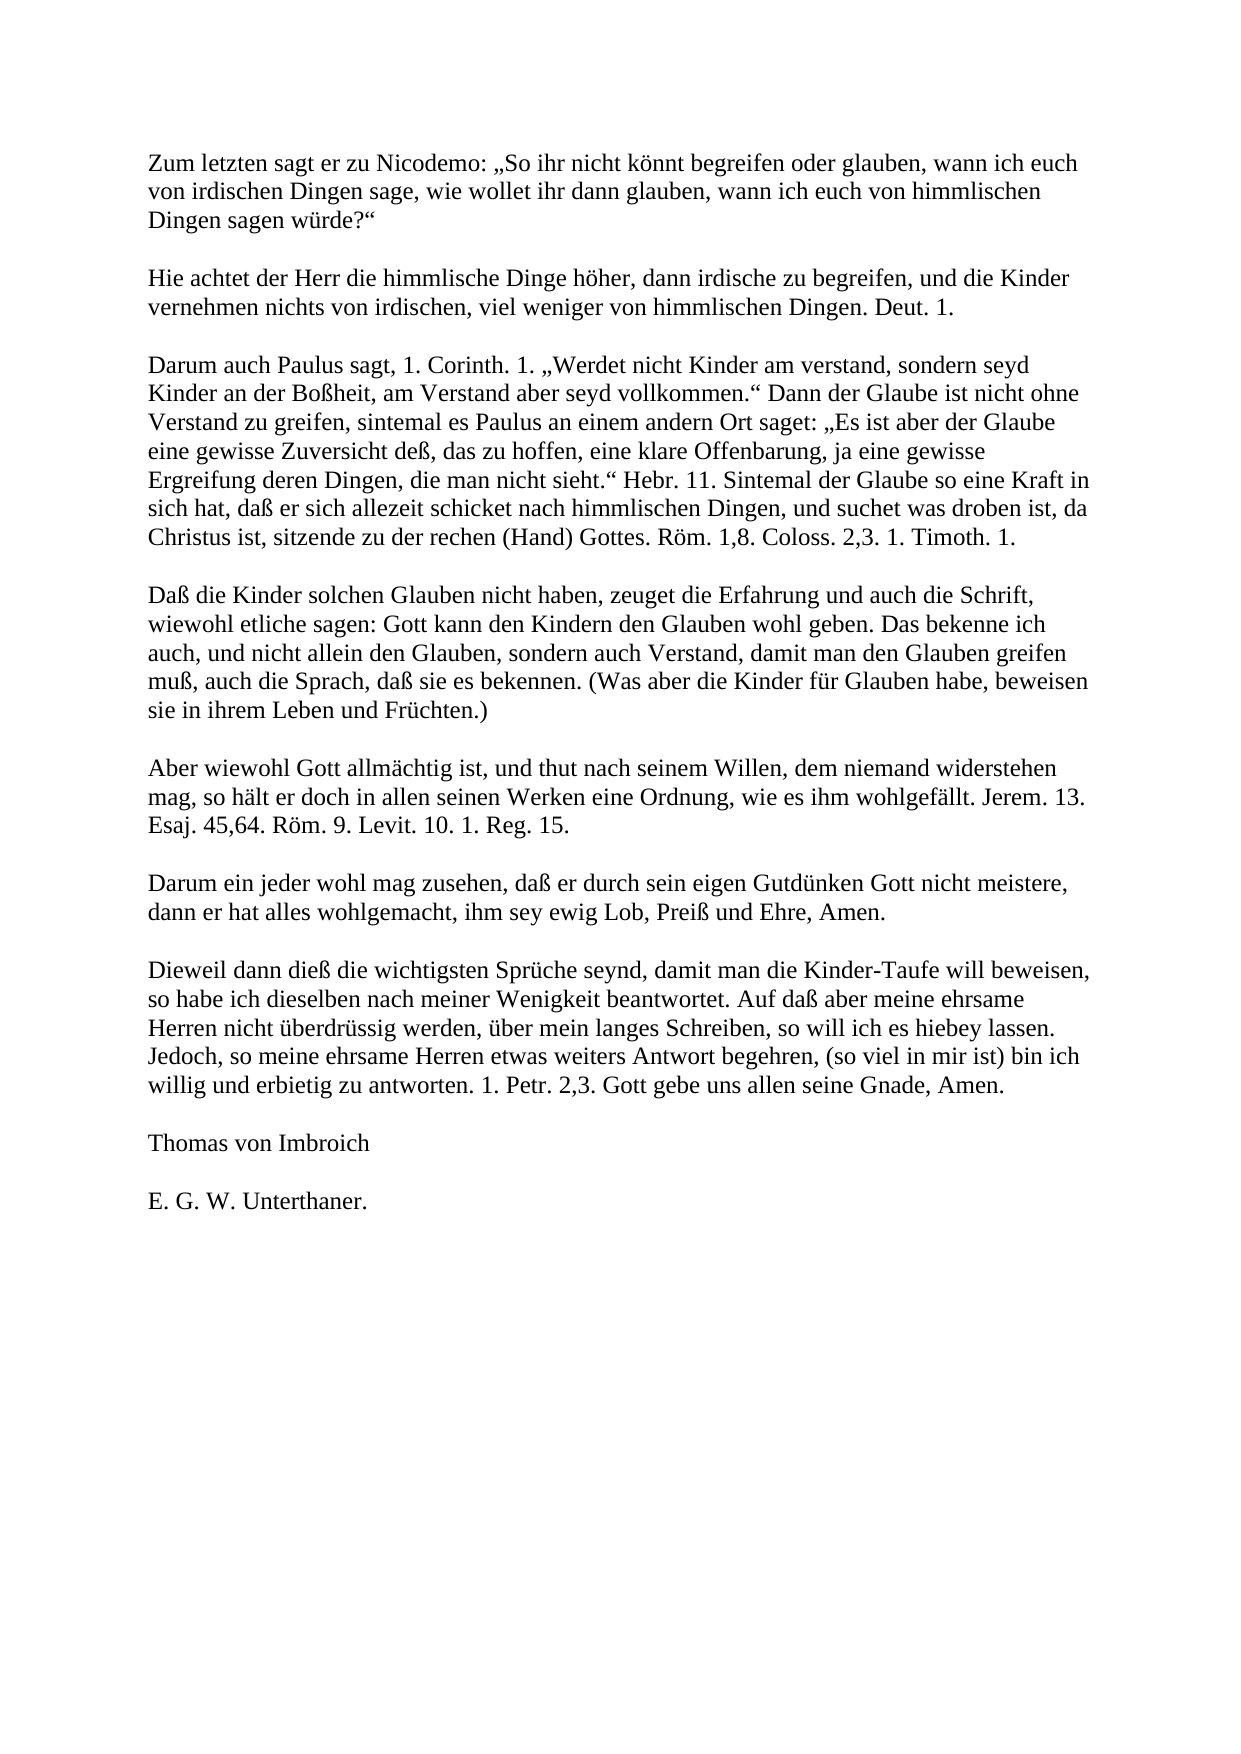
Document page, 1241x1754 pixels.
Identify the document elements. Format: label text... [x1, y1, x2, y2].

text Daß die Kinder solchen Glauben nicht haben, zeuget die Erfahrung und auch die Schrift, wiewohl etliche sagen: Gott kann den Kindern den Glauben wohl geben. Das bekenne ich auch, und nicht allein den Glauben, sondern auch Verstand, damit man den Glauben greifen muß, auch die Sprach, daß sie es bekennen. (Was aber die Kinder für Glauben habe, beweisen sie in ihrem Leben und Früchten.) [148, 580, 1093, 724]
text Hie achtet der Herr die himmlische Dinge höher, dann irdische zu begreifen, und die Kinder vernehmen nichts von irdischen, viel weniger von himmlischen Dingen. Deut. 1. [148, 263, 1093, 321]
text E. G. W. Unterthaner. [148, 1186, 1093, 1215]
text Darum ein jeder wohl mag zusehen, daß er durch sein eigen Gutdünken Gott nicht meistere, dann er hat alles wohlgemacht, ihm sey ewig Lob, Preiß und Ehre, Amen. [148, 868, 1093, 926]
text Aber wiewohl Gott allmächtig ist, und thut nach seinem Willen, dem niemand widerstehen mag, so hält er doch in allen seinen Werken eine Ordnung, wie es ihm wohlgefällt. Jerem. 13. Esaj. 45,64. Röm. 9. Levit. 10. 1. Reg. 15. [148, 753, 1093, 839]
text Dieweil dann dieß die wichtigsten Sprüche seynd, damit man die Kinder-Taufe will beweisen, so habe ich dieselben nach meiner Wenigkeit beantwortet. Auf daß aber meine ehrsame Herren nicht überdrüssig werden, über mein langes Schreiben, so will ich es hiebey lassen. Jedoch, so meine ehrsame Herren etwas weiters Antwort begehren, (so viel in mir ist) bin ich willig und erbietig zu antworten. 1. Petr. 2,3. Gott gebe uns allen seine Gnade, Amen. [148, 955, 1093, 1099]
text Zum letzten sagt er zu Nicodemo: „So ihr nicht könnt begreifen oder glauben, wann ich euch von irdischen Dingen sage, wie wollet ihr dann glauben, wann ich euch von himmlischen Dingen sagen würde?“ [148, 148, 1093, 234]
text Darum auch Paulus sagt, 1. Corinth. 1. „Werdet nicht Kinder am verstand, sondern seyd Kinder an der Boßheit, am Verstand aber seyd vollkommen.“ Dann der Glaube ist nicht ohne Verstand zu greifen, sintemal es Paulus an einem andern Ort saget: „Es ist aber der Glaube eine gewisse Zuversicht deß, das zu hoffen, eine klare Offenbarung, ja eine gewisse Ergreifung deren Dingen, die man nicht sieht.“ Hebr. 11. Sintemal der Glaube so eine Kraft in sich hat, daß er sich allezeit schicket nach himmlischen Dingen, und suchet was droben ist, da Christus ist, sitzende zu der rechen (Hand) Gottes. Röm. 1,8. Coloss. 2,3. 1. Timoth. 1. [148, 350, 1093, 551]
text Thomas von Imbroich [148, 1128, 1093, 1157]
